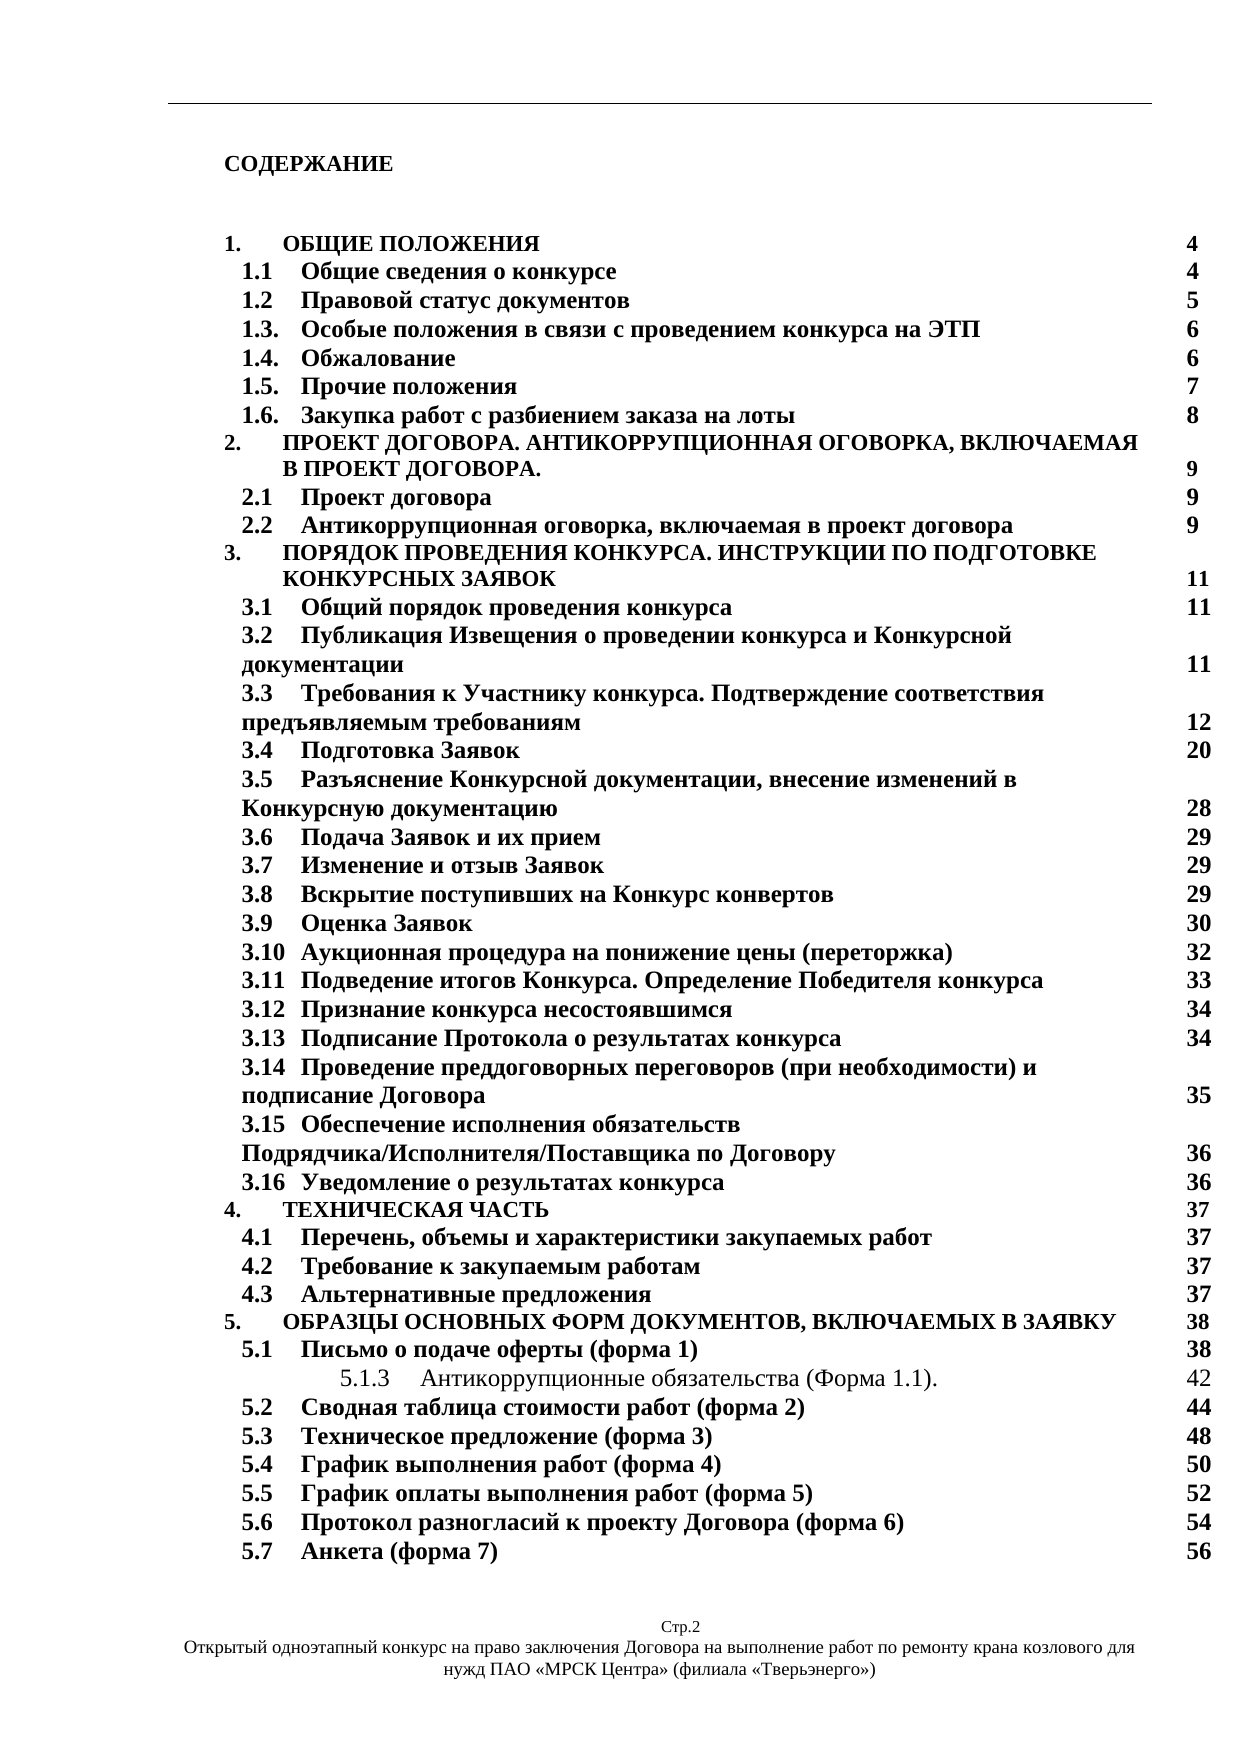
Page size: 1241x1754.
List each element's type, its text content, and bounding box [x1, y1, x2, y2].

text 1.6. Закупка работ с разбиением заказа на лоты 8 [241, 400, 1148, 429]
text 3. ПОРЯДОК ПРОВЕДЕНИЯ КОНКУРСА. ИНСТРУКЦИИ ПО ПОДГОТОВКЕ КОНКУРСНЫХ ЗАЯВОК 11 [224, 539, 1148, 592]
text 1.4. Обжалование 6 [241, 343, 1148, 371]
text 5.3 Техническое предложение (форма 3) 48 [241, 1421, 1148, 1449]
text 5. Образцы основных форм документов, включаемых в Заявку 38 [224, 1308, 1148, 1334]
text 5.2 Сводная таблица стоимости работ (форма 2) 44 [241, 1392, 1148, 1421]
text 3.5 Разъяснение Конкурсной документации, внесение изменений в Конкурсную документацию 28 [241, 764, 1148, 822]
text 1.3. Особые положения в связи с проведением конкурса на ЭТП 6 [241, 314, 1148, 343]
text 1. ОБЩИЕ ПОЛОЖЕНИЯ 4 [224, 230, 1148, 256]
text 4.3 Альтернативные предложения 37 [241, 1279, 1148, 1308]
text 3.16 Уведомление о результатах конкурса 36 [241, 1167, 1148, 1196]
text 5.5 График оплаты выполнения работ (форма 5) 52 [241, 1478, 1148, 1507]
text 3.8 Вскрытие поступивших на Конкурс конвертов 29 [241, 879, 1148, 908]
text 5.4 График выполнения работ (форма 4) 50 [241, 1449, 1148, 1478]
text 3.6 Подача Заявок и их прием 29 [241, 822, 1148, 851]
text 2.1 Проект договора 9 [241, 482, 1148, 510]
text 4.1 Перечень, объемы и характеристики закупаемых работ 37 [241, 1222, 1148, 1251]
text 3.14 Проведение преддоговорных переговоров (при необходимости) и подписание Договора 35 [241, 1052, 1148, 1109]
text 3.12 Признание конкурса несостоявшимся 34 [241, 994, 1148, 1023]
text 3.3 Требования к Участнику конкурса. Подтверждение соответствия предъявляемым требованиям 12 [241, 678, 1148, 736]
text 1.5. Прочие положения 7 [241, 371, 1148, 400]
text 1.2 Правовой статус документов 5 [241, 285, 1148, 314]
text 3.9 Оценка Заявок 30 [241, 908, 1148, 937]
text 3.7 Изменение и отзыв Заявок 29 [241, 851, 1148, 879]
text 3.15 Обеспечение исполнения обязательств Подрядчика/Исполнителя/Поставщика по Договору 36 [241, 1109, 1148, 1167]
text 2. ПРОЕКТ ДОГОВОРА. Антикоррупционная оговорка, включаемая в проект договора. 9 [224, 429, 1148, 482]
text 4.2 Требование к закупаемым работам 37 [241, 1251, 1148, 1279]
text 3.2 Публикация Извещения о проведении конкурса и Конкурсной документации 11 [241, 621, 1148, 678]
text СОДЕРЖАНИЕ [224, 150, 1148, 176]
text 4. Техническая часть 37 [224, 1196, 1148, 1222]
text 3.4 Подготовка Заявок 20 [241, 736, 1148, 764]
text 5.1.3 Антикоррупционные обязательства (Форма 1.1). 42 [339, 1363, 1148, 1392]
text 3.1 Общий порядок проведения конкурса 11 [241, 592, 1148, 621]
text 3.11 Подведение итогов Конкурса. Определение Победителя конкурса 33 [241, 966, 1148, 994]
text 3.10 Аукционная процедура на понижение цены (переторжка) 32 [241, 937, 1148, 966]
text 1.1 Общие сведения о конкурсе 4 [241, 256, 1148, 285]
text 5.1 Письмо о подаче оферты (форма 1) 38 [241, 1334, 1148, 1363]
text 2.2 Антикоррупционная оговорка, включаемая в проект договора 9 [241, 510, 1148, 539]
text 5.7 Анкета (форма 7) 56 [241, 1536, 1148, 1564]
text 3.13 Подписание Протокола о результатах конкурса 34 [241, 1023, 1148, 1052]
text 5.6 Протокол разногласий к проекту Договора (форма 6) 54 [241, 1507, 1148, 1536]
